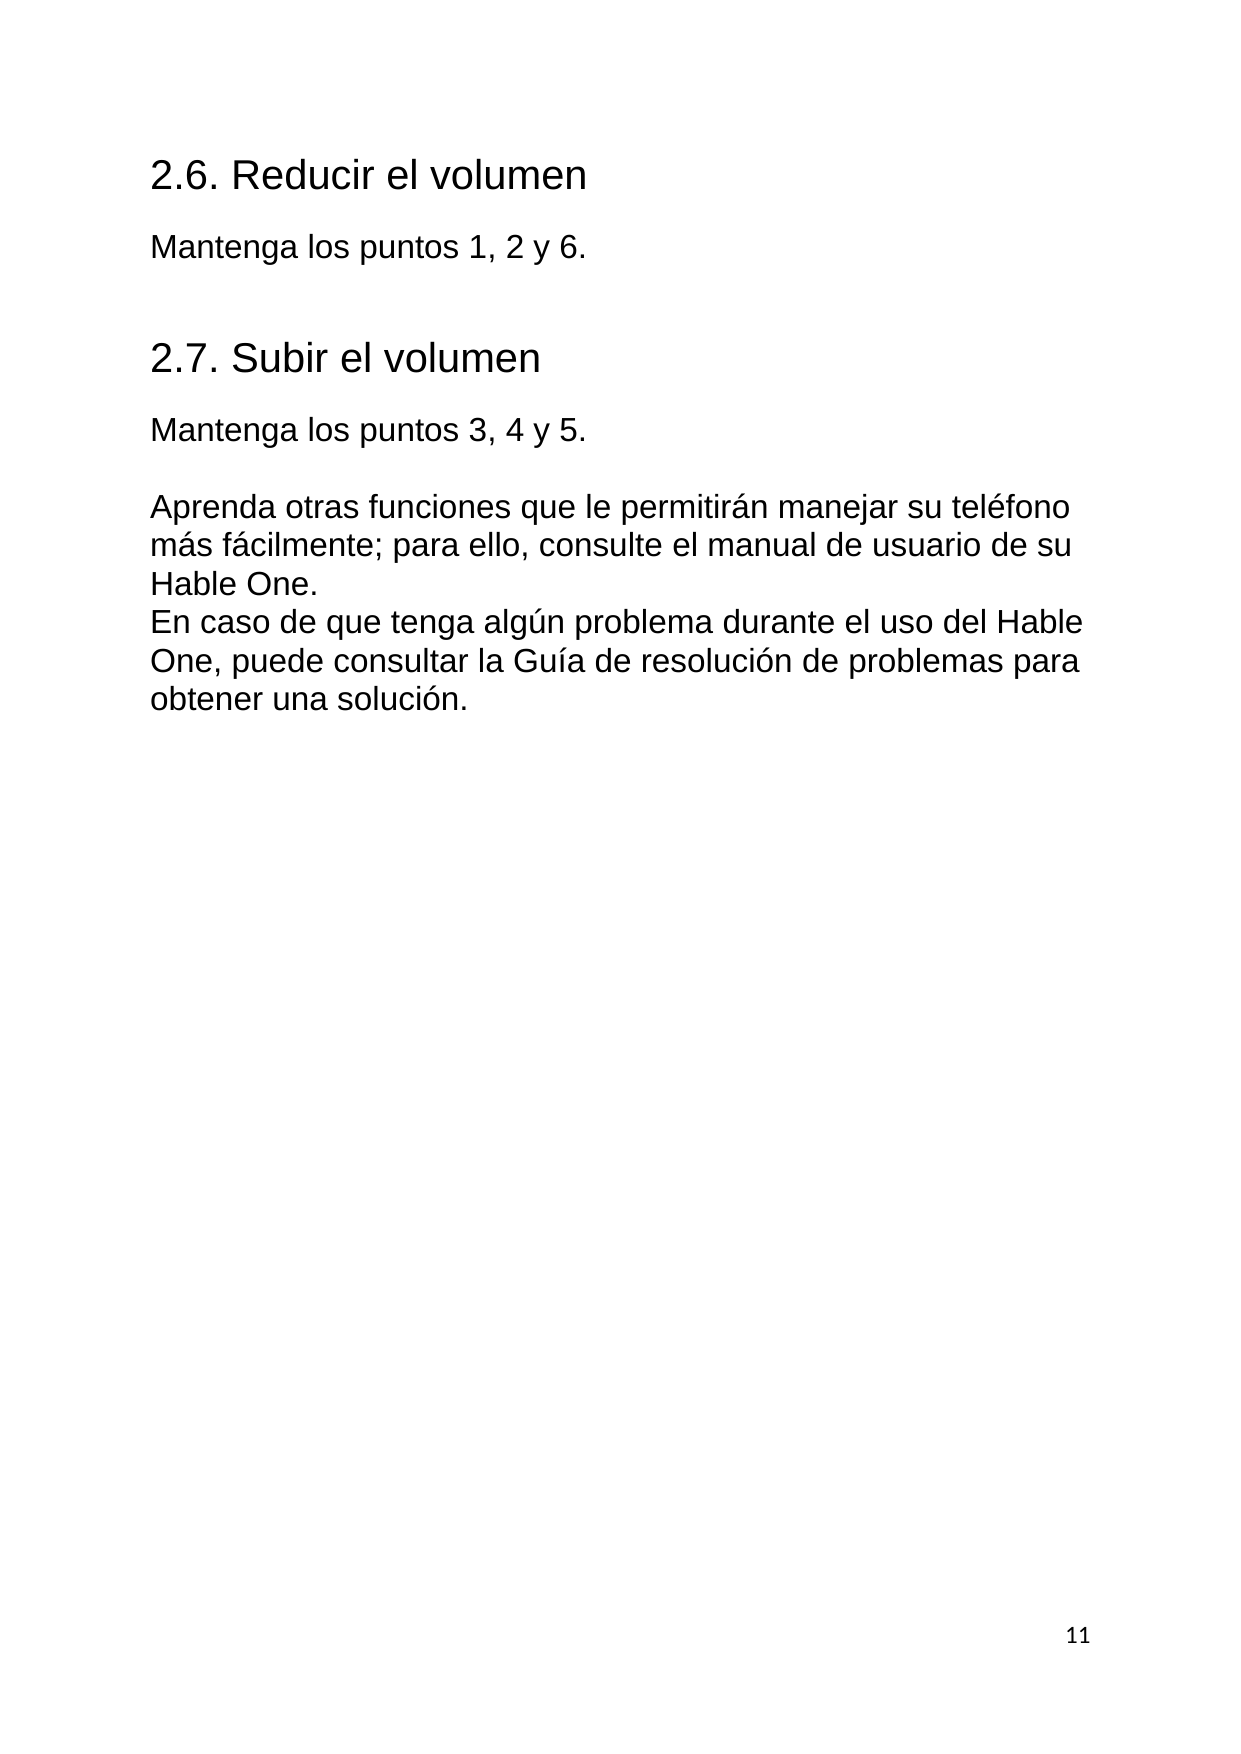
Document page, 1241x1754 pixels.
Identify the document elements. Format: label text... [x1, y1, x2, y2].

text Mantenga los puntos 3, 4 y 5. [150, 410, 1090, 449]
subtitle 2.7. Subir el volumen [150, 333, 1090, 381]
text Mantenga los puntos 1, 2 y 6. [150, 227, 1090, 266]
subtitle 2.6. Reducir el volumen [150, 150, 1090, 198]
text En caso de que tenga algún problema durante el uso del Hable One, puede consultar la Guía de resolución de problemas para obtener una solución. [150, 602, 1090, 718]
text Aprenda otras funciones que le permitirán manejar su teléfono más fácilmente; para ello, consulte el manual de usuario de su Hable One. [150, 487, 1090, 602]
